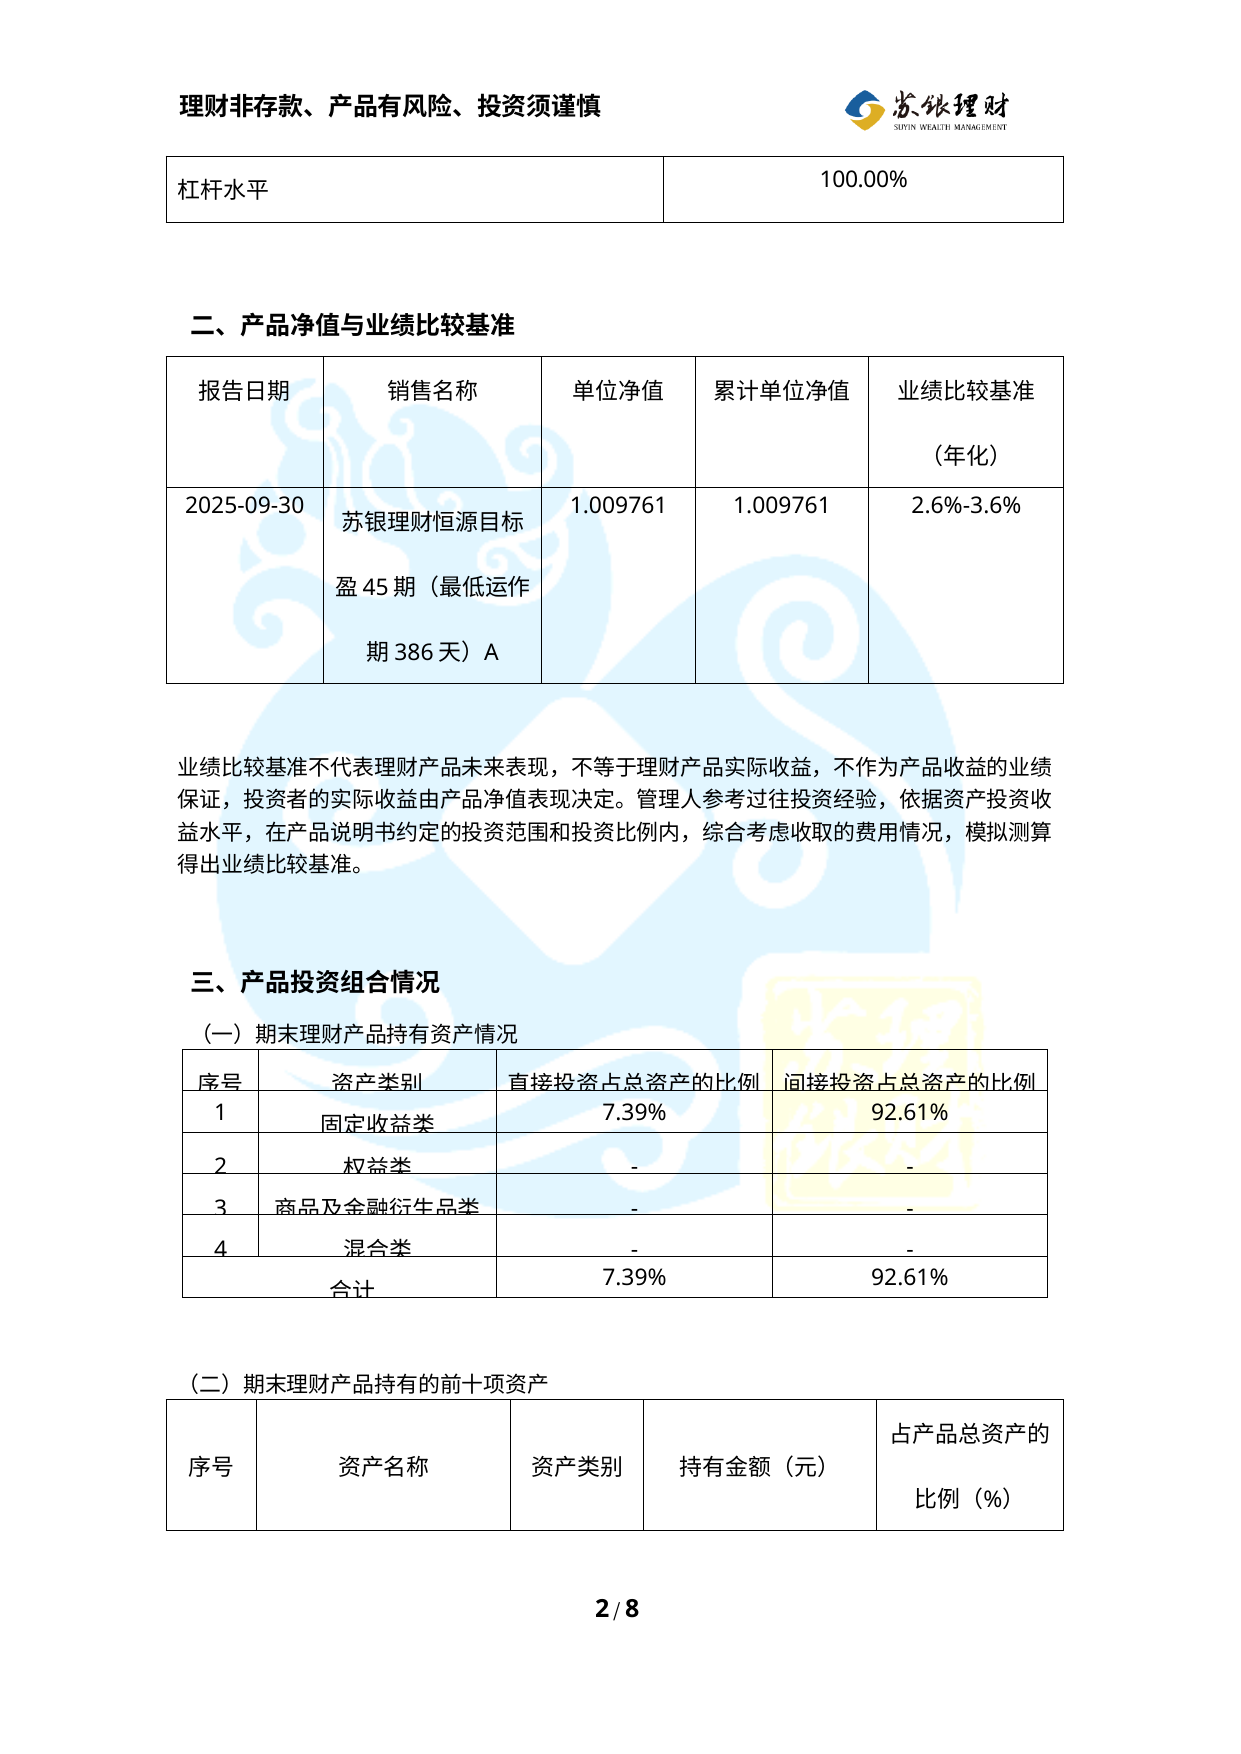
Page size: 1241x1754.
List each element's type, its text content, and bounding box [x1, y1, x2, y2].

table_cell 商品及金融衍生品类 [259, 1174, 496, 1214]
table_header 资产类别 [259, 1050, 496, 1090]
picture [820, 72, 1039, 143]
table_cell - [497, 1174, 772, 1214]
table_cell 1 [183, 1091, 258, 1132]
table_header 报告日期 [167, 357, 323, 487]
table_header 资产名称 [257, 1400, 510, 1530]
table_cell 苏银理财恒源目标盈45期（最低运作期386天）A [324, 488, 541, 683]
table_cell 固定收益类 [259, 1091, 496, 1132]
table_cell - [497, 1133, 772, 1173]
table_cell 2.6%-3.6% [869, 488, 1063, 683]
table_header 直接投资占总资产的比例 [497, 1050, 772, 1090]
table_cell 合计 [183, 1257, 496, 1297]
table_cell 1.009761 [542, 488, 695, 683]
table_cell 混合类 [259, 1215, 496, 1256]
subtitle 三、产品投资组合情况 [190, 948, 1053, 1013]
table_cell - [773, 1215, 1047, 1256]
table_cell 7.39% [497, 1091, 772, 1132]
table_header 业绩比较基准（年化） [869, 357, 1063, 487]
table_cell 100.00% [664, 157, 1063, 222]
subtitle （二）期末理财产品持有的前十项资产 [177, 1367, 1053, 1399]
table_header 累计单位净值 [696, 357, 868, 487]
table_cell 92.61% [773, 1091, 1047, 1132]
table_header 销售名称 [324, 357, 541, 487]
table_cell - [773, 1133, 1047, 1173]
table_header 占产品总资产的比例（%） [877, 1400, 1063, 1530]
table_cell - [773, 1174, 1047, 1214]
table_cell 7.39% [497, 1257, 772, 1297]
table_cell 2025-09-30 [167, 488, 323, 683]
table_header 单位净值 [542, 357, 695, 487]
table_cell 92.61% [773, 1257, 1047, 1297]
table_cell 4 [183, 1215, 258, 1256]
table_cell 权益类 [259, 1133, 496, 1173]
table_cell 3 [183, 1174, 258, 1214]
subtitle （一）期末理财产品持有资产情况 [190, 1016, 1053, 1049]
table_header 间接投资占总资产的比例 [773, 1050, 1047, 1090]
table_header 序号 [167, 1400, 256, 1530]
text 业绩比较基准不代表理财产品未来表现，不等于理财产品实际收益，不作为产品收益的业绩保证，投资者的实际收益由产品净值表现决定。管理人参考过往投资经验，依据资产投资收益水平，在产品说明书约定的投资范围和投资比例内，综合考虑收取的费用情况，模拟测算得出业绩比较基准。 [177, 749, 1053, 879]
table_cell 1.009761 [696, 488, 868, 683]
table_cell - [497, 1215, 772, 1256]
table_header 资产类别 [511, 1400, 643, 1530]
subtitle 二、产品净值与业绩比较基准 [190, 291, 1053, 356]
table_header 序号 [183, 1050, 258, 1090]
table_cell 杠杆水平 [167, 157, 663, 222]
table_header 持有金额（元） [644, 1400, 876, 1530]
table_cell 2 [183, 1133, 258, 1173]
